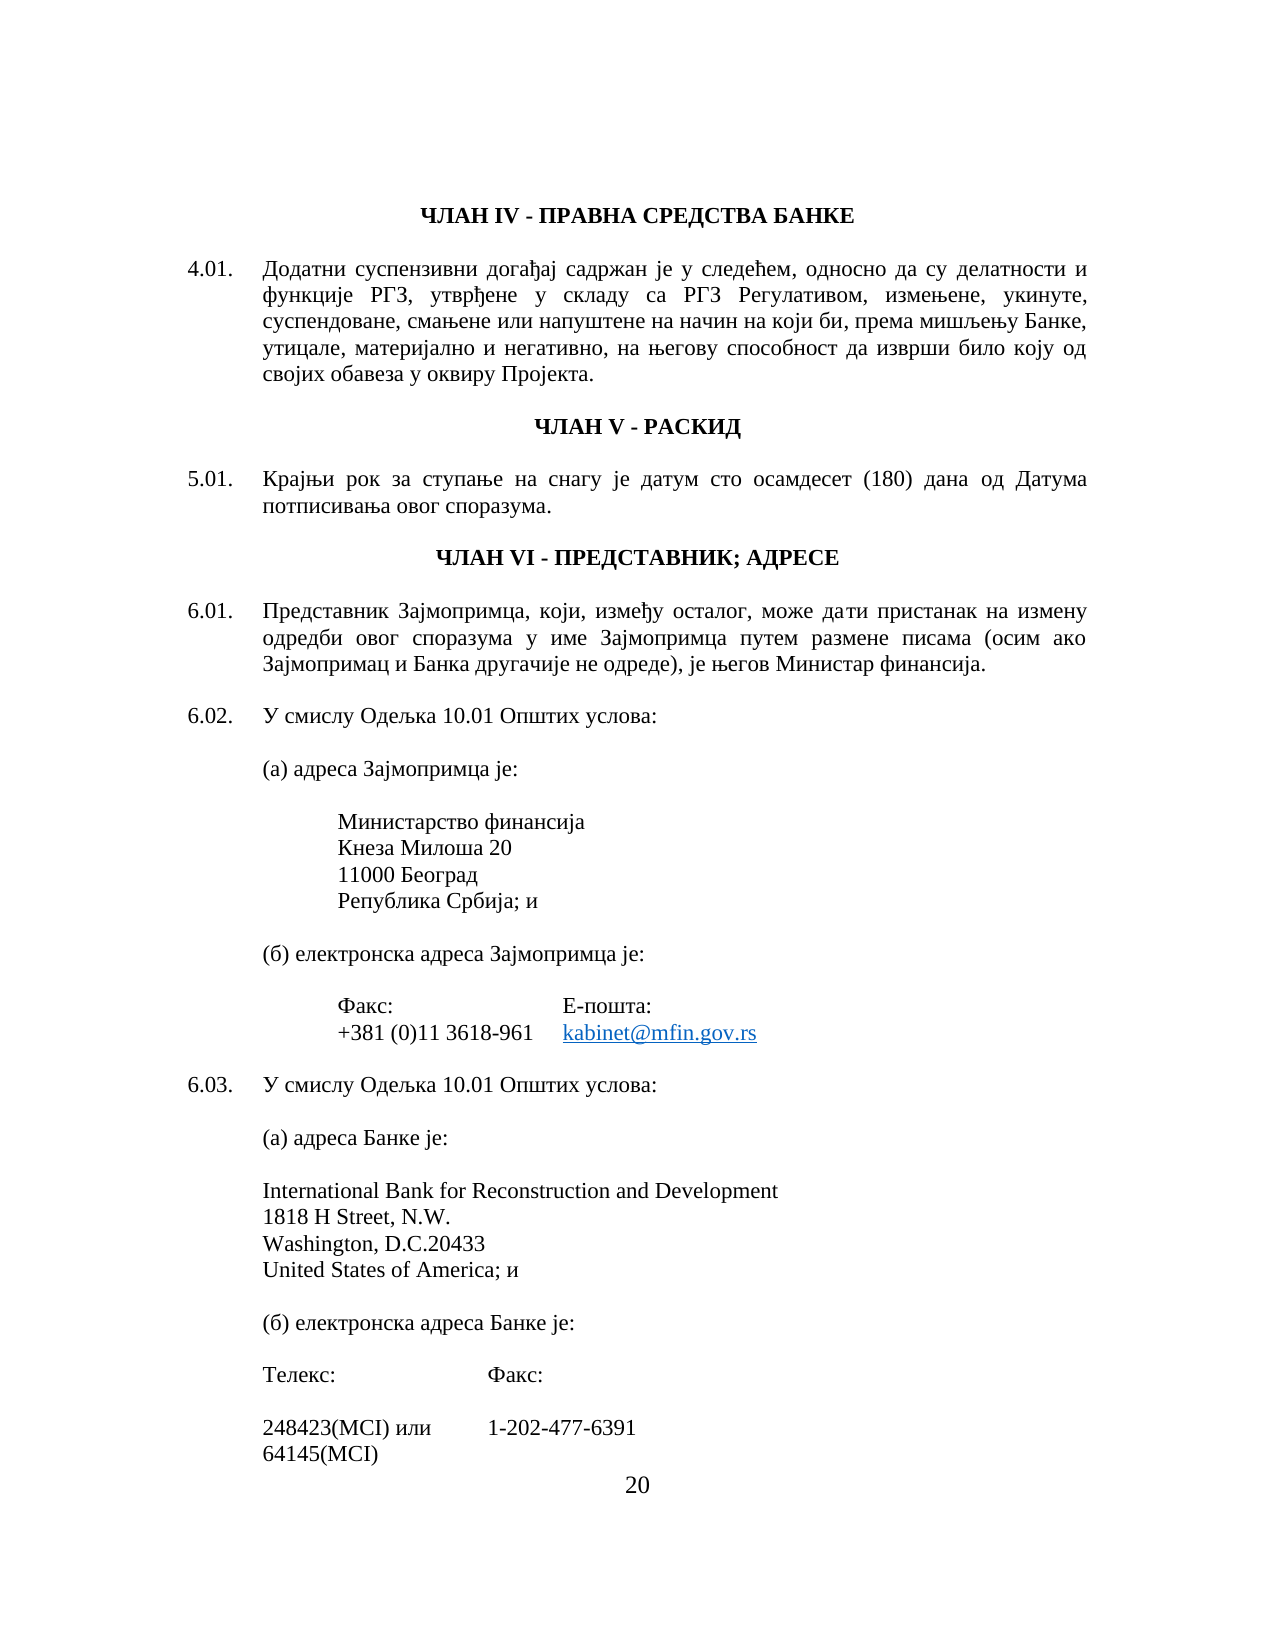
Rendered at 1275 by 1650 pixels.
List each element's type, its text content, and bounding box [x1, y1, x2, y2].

text Министарство финансија [262, 808, 1087, 834]
text 6.02. У смислу Одељка 10.01 Општих услова: [187, 703, 1087, 729]
text Република Србија; и [262, 887, 1087, 913]
text 1818 H Street, N.W. [262, 1203, 1087, 1230]
text 6.01. Представник Зајмопримца, који, између осталог, може дати пристанак на измену одредби овог споразума у име Зајмопримца путем размене писама (осим ако Зајмопримац и Банка другачије не одреде), је његов Министар финансија. [187, 597, 1087, 676]
text (б) електронска адреса Банке је: [262, 1309, 1087, 1335]
text United States of America; и [262, 1256, 1087, 1282]
subtitle ЧЛАН IV - ПРАВНА СРЕДСТВА БАНКЕ [187, 202, 1087, 228]
text 4.01. Додатни суспензивни догађај садржан је у следећем, односно да су делатности и функције РГЗ, утврђене у складу са РГЗ Регулативом, измењене, укинуте, суспендоване, смањене или напуштене на начин на који би, према мишљењу Банке, утицале, материјално и негативно, на његову способност да изврши било коју од својих обавеза у оквиру Пројекта. [187, 254, 1087, 386]
text (а) адреса Банке је: [187, 1124, 1087, 1151]
text Washington, D.C.20433 [262, 1230, 1087, 1256]
text (а) адреса Зајмопримца је: [187, 755, 1087, 782]
text 248423(MCI) или 1-202-477-6391 [262, 1414, 1087, 1441]
text ЧЛАН VI - ПРЕДСТАВНИК; АДРЕСЕ [187, 544, 1087, 571]
text +381 (0)11 3618-961 kabinet@mfin.gov.rs [337, 1019, 1087, 1045]
text 64145(MCI) [262, 1441, 1087, 1467]
text (б) електронска адреса Зајмопримца је: [187, 940, 1087, 966]
text 11000 Београд [262, 861, 1087, 887]
text International Bank for Reconstruction and Development [262, 1177, 1087, 1203]
text 5.01. Крајњи рок за ступање на снагу је датум сто осамдесет (180) дана од Датума потписивања овог споразума. [187, 465, 1087, 518]
text 6.03. У смислу Одељка 10.01 Општих услова: [187, 1072, 1087, 1098]
text Факс: Е-пошта: [187, 992, 1087, 1019]
text Кнеза Милоша 20 [262, 834, 1087, 861]
text ЧЛАН V - РАСКИД [187, 413, 1087, 439]
text Телекс: Факс: [262, 1361, 1087, 1388]
